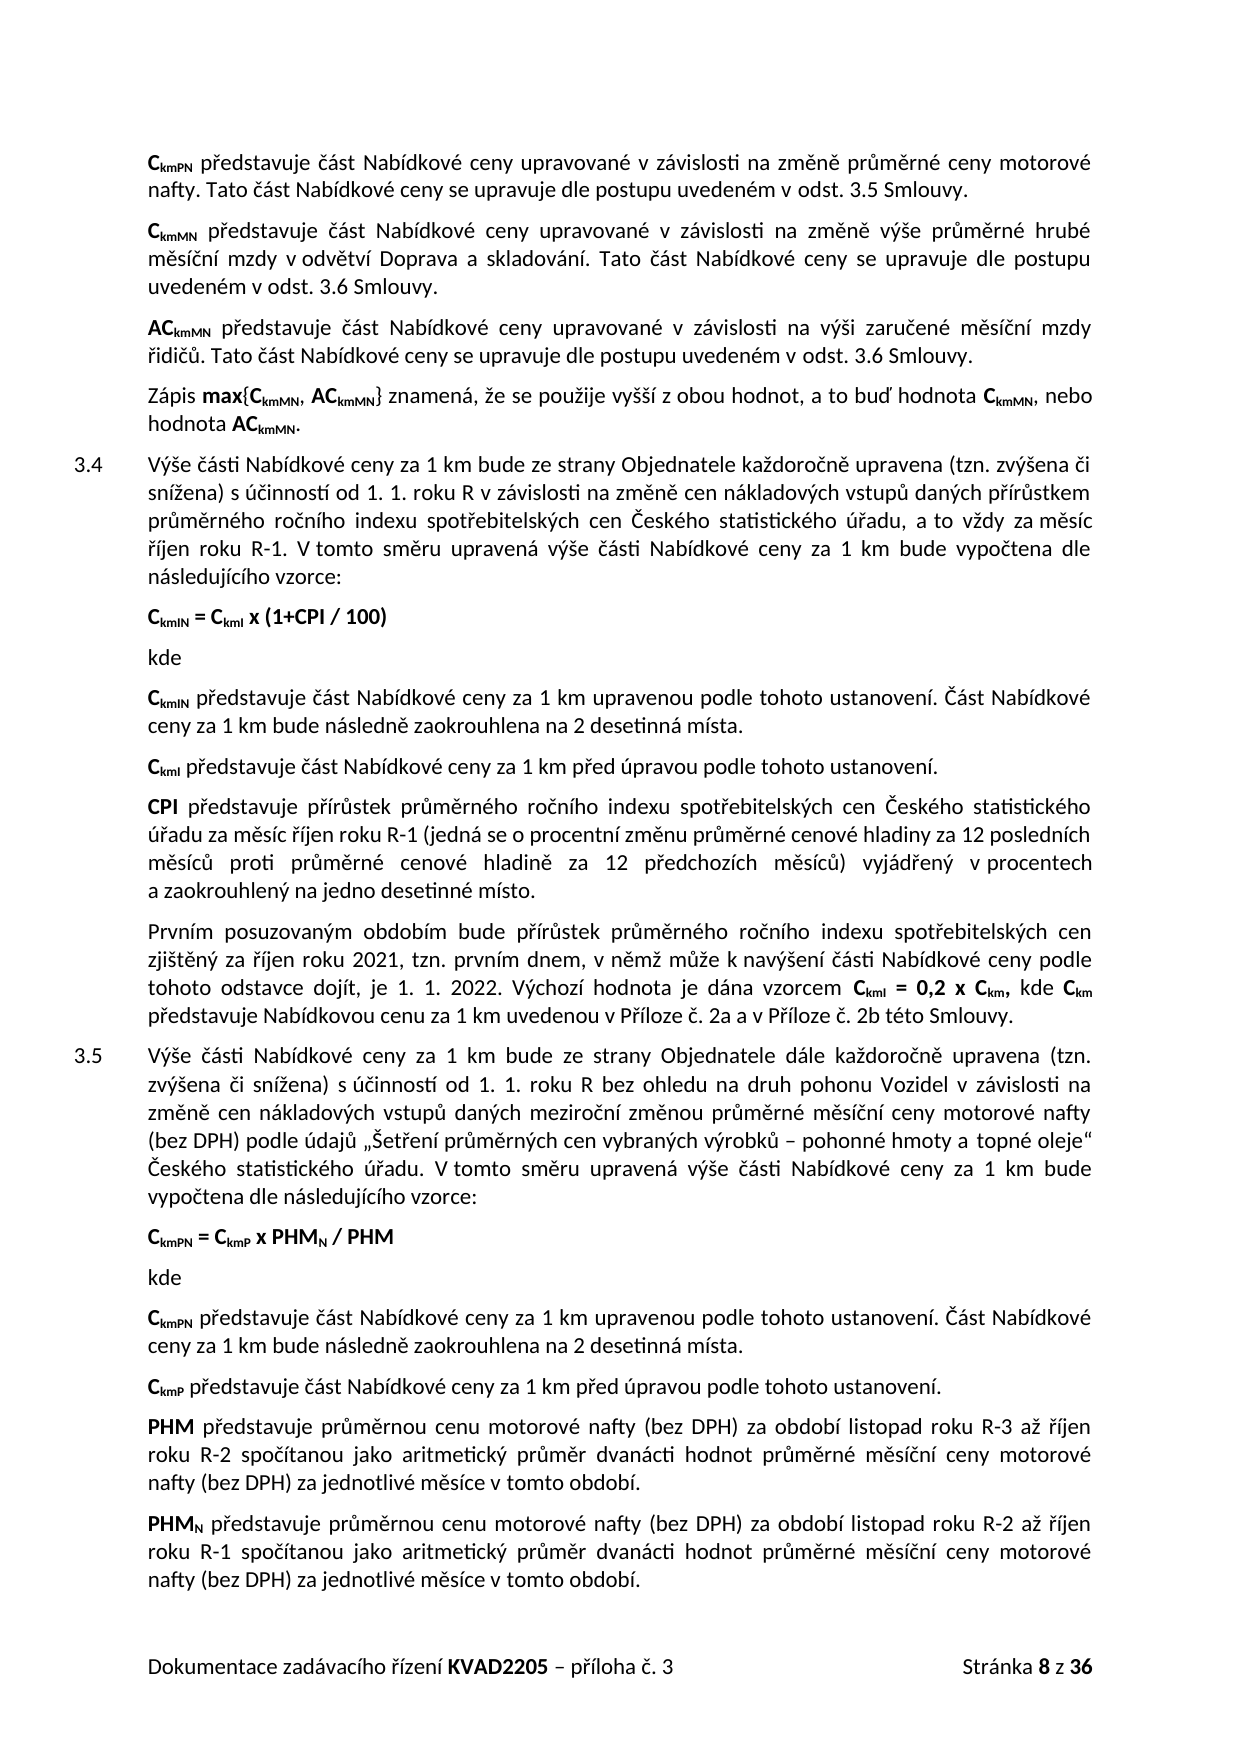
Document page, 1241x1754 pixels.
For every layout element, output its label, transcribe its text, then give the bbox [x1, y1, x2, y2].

list CkmIN představuje část Nabídkové ceny za 1 km upravenou podle tohoto ustanovení. Část Nabídkové ceny za 1 km bude následně zaokrouhlena na 2 desetinná místa. [148, 683, 1093, 739]
list CkmPN = CkmP x PHMN / PHM [148, 1222, 1093, 1250]
list Prvním posuzovaným obdobím bude přírůstek průměrného ročního indexu spotřebitelských cen zjištěný za říjen roku 2021, tzn. prvním dnem, v němž může k navýšení části Nabídkové ceny podle tohoto odstavce dojít, je 1. 1. 2022. Výchozí hodnota je dána vzorcem CkmI = 0,2 x Ckm, kde Ckm představuje Nabídkovou cenu za 1 km uvedenou v Příloze č. 2a a v Příloze č. 2b této Smlouvy. [148, 917, 1093, 1029]
list kde [148, 1263, 1093, 1291]
list ACkmMN představuje část Nabídkové ceny upravované v závislosti na výši zaručené měsíční mzdy řidičů. Tato část Nabídkové ceny se upravuje dle postupu uvedeném v odst. 3.6 Smlouvy. [148, 313, 1093, 369]
list Zápis max{CkmMN, ACkmMN} znamená, že se použije vyšší z obou hodnot, a to buď hodnota CkmMN, nebo hodnota ACkmMN. [148, 381, 1093, 437]
list CkmP představuje část Nabídkové ceny za před úpravou podle tohoto ustanovení. [148, 1372, 1093, 1400]
text Výše části Nabídkové ceny za 1 km bude ze strany Objednatele dále každoročně upravena (tzn. zvýšena či snížena) s účinností od 1. 1. roku R bez ohledu na druh pohonu Vozidel v závislosti na změně cen nákladových vstupů daných meziroční změnou průměrné měsíční ceny motorové nafty (bez DPH) podle údajů „Šetření průměrných cen vybraných výrobků – pohonné hmoty a topné oleje“ Českého statistického úřadu. V tomto směru upravená výše části Nabídkové ceny za 1 km bude vypočtena dle následujícího vzorce: [74, 1042, 1093, 1210]
list CkmI představuje část Nabídkové ceny za 1 km před úpravou podle tohoto ustanovení. [148, 752, 1093, 780]
list CPI představuje přírůstek průměrného ročního indexu spotřebitelských cen Českého statistického úřadu za měsíc říjen roku R-1 (jedná se o procentní změnu průměrné cenové hladiny za 12 posledních měsíců proti průměrné cenové hladině za 12 předchozích měsíců) vyjádřený v procentech a zaokrouhlený na jedno desetinné místo. [148, 792, 1093, 904]
list kde [148, 643, 1093, 671]
list CkmMN představuje část Nabídkové ceny upravované v závislosti na změně výše průměrné hrubé měsíční mzdy v odvětví Doprava a skladování. Tato část Nabídkové ceny se upravuje dle postupu uvedeném v odst. 3.6 Smlouvy. [148, 216, 1093, 300]
list CkmIN = CkmI x (1+CPI / 100) [148, 602, 1093, 630]
list CkmPN představuje část Nabídkové ceny upravované v závislosti na změně průměrné ceny motorové nafty. Tato část Nabídkové ceny se upravuje dle postupu uvedeném v odst. 3.5 Smlouvy. [148, 148, 1093, 204]
list PHM představuje průměrnou cenu motorové nafty (bez DPH) za období listopad roku R-3 až říjen roku R-2 spočítanou jako aritmetický průměr dvanácti hodnot průměrné měsíční ceny motorové nafty (bez DPH) za jednotlivé měsíce v tomto období. [148, 1412, 1093, 1496]
text Výše části Nabídkové ceny za 1 km bude ze strany Objednatele každoročně upravena (tzn. zvýšena či snížena) s účinností od 1. 1. roku R v závislosti na změně cen nákladových vstupů daných přírůstkem průměrného ročního indexu spotřebitelských cen Českého statistického úřadu, a to vždy za měsíc říjen roku R-1. V tomto směru upravená výše části Nabídkové ceny za bude vypočtena dle následujícího vzorce: [74, 450, 1093, 590]
list PHMN představuje průměrnou cenu motorové nafty (bez DPH) za období listopad roku R-2 až říjen roku R-1 spočítanou jako aritmetický průměr dvanácti hodnot průměrné měsíční ceny motorové nafty (bez DPH) za jednotlivé měsíce v tomto období. [148, 1509, 1093, 1593]
list CkmPN představuje část Nabídkové ceny za upravenou podle tohoto ustanovení. Část Nabídkové ceny za bude následně zaokrouhlena na 2 desetinná místa. [148, 1303, 1093, 1359]
